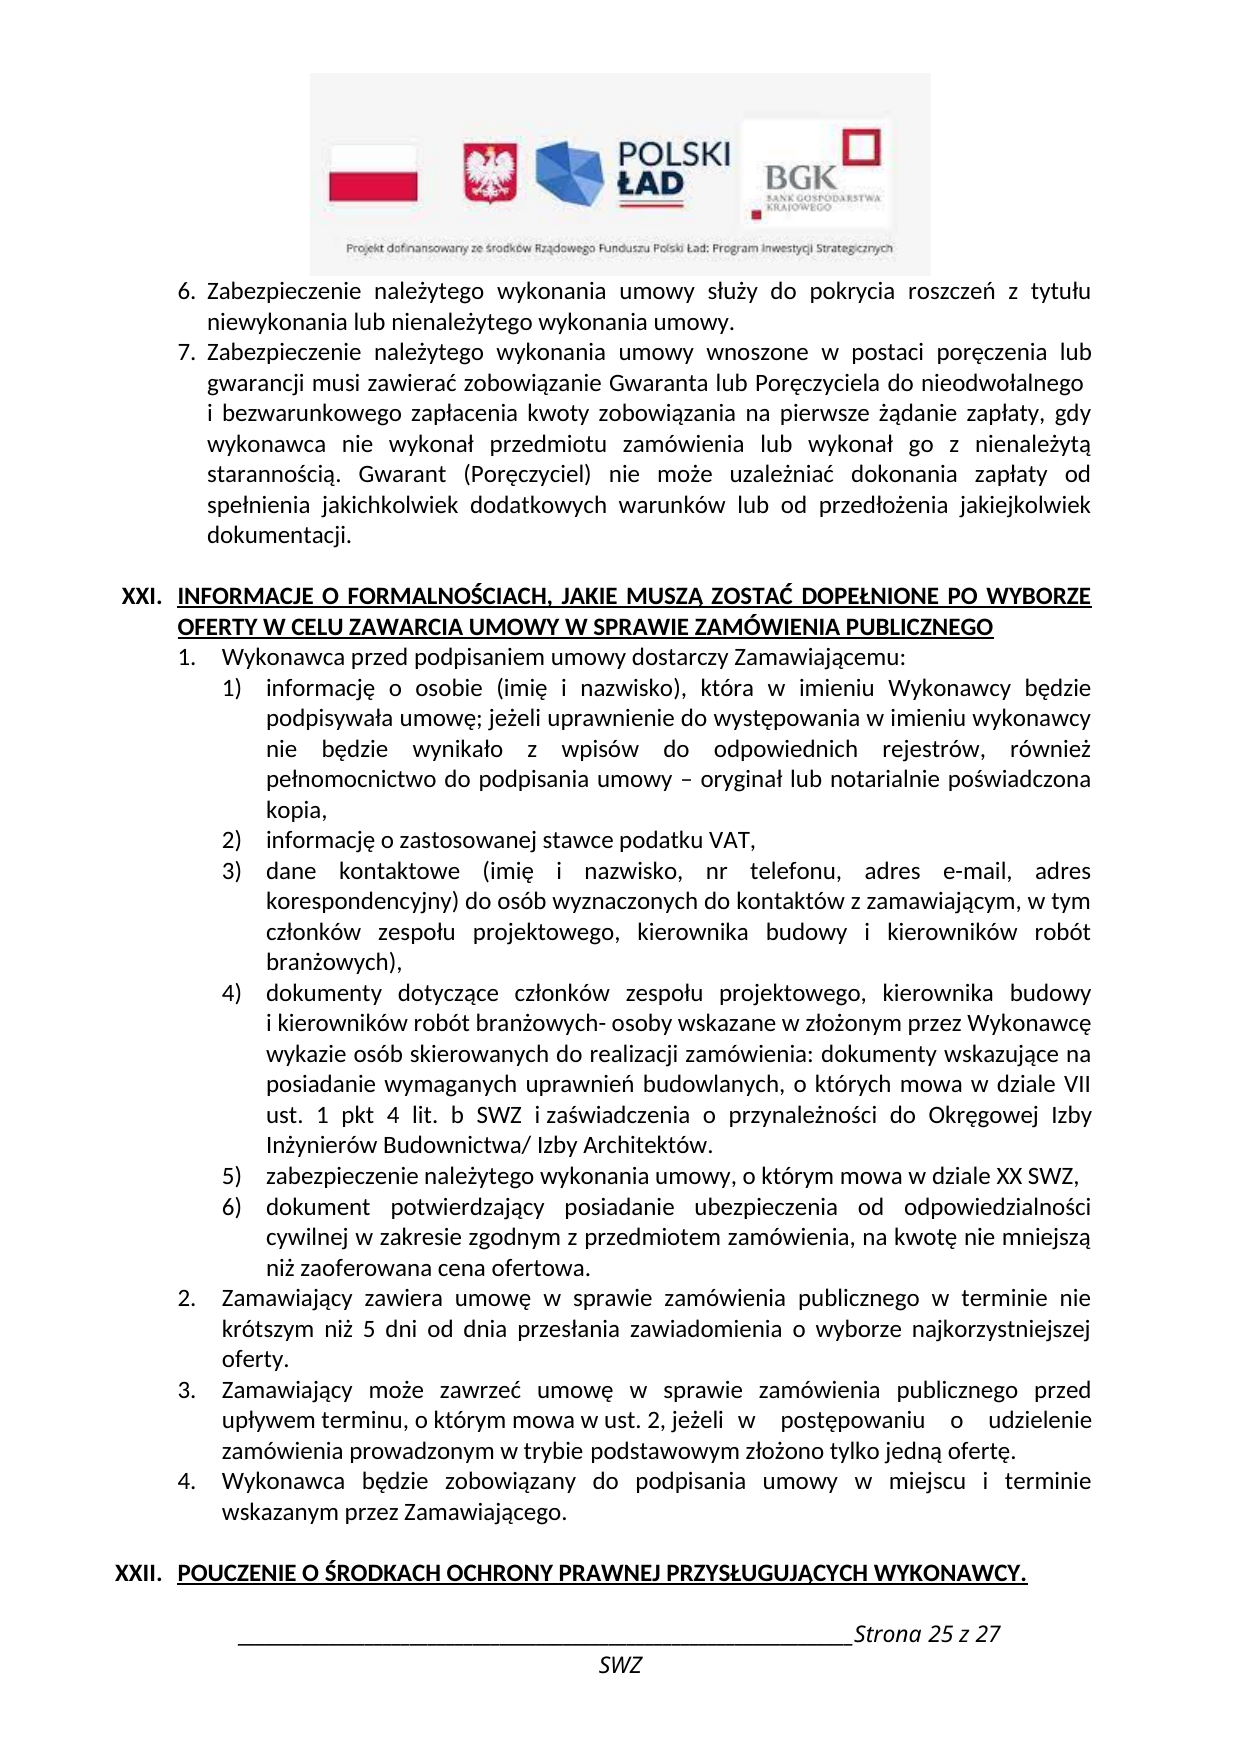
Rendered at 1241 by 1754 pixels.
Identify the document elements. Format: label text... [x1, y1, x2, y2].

list dane kontaktowe (imię i nazwisko, nr telefonu, adres e-mail, adres korespondencyjny) do osób wyznaczonych do kontaktów z zamawiającym, w tym członków zespołu projektowego, kierownika budowy i kierowników robót branżowych), [222, 855, 1092, 977]
picture [309, 73, 931, 276]
list Zamawiający zawiera umowę w sprawie zamówienia publicznego w terminie nie krótszym niż 5 dni od dnia przesłania zawiadomienia o wyborze najkorzystniejszej oferty. [177, 1282, 1092, 1374]
list Wykonawca będzie zobowiązany do podpisania umowy w miejscu i terminie wskazanym przez Zamawiającego. [177, 1465, 1092, 1526]
list Zabezpieczenie należytego wykonania umowy służy do pokrycia roszczeń z tytułu niewykonania lub nienależytego wykonania umowy. [177, 275, 1092, 336]
list INFORMACJE O FORMALNOŚCIACH, JAKIE MUSZĄ ZOSTAĆ DOPEŁNIONE PO WYBORZE OFERTY W CELU ZAWARCIA UMOWY W SPRAWIE ZAMÓWIENIA PUBLICZNEGO [162, 580, 1092, 641]
list zabezpieczenie należytego wykonania umowy, o którym mowa w dziale XX SWZ, [222, 1160, 1092, 1191]
list informację o osobie (imię i nazwisko), która w imieniu Wykonawcy będzie podpisywała umowę; jeżeli uprawnienie do występowania w imieniu wykonawcy nie będzie wynikało z wpisów do odpowiednich rejestrów, również pełnomocnictwo do podpisania umowy – oryginał lub notarialnie poświadczona kopia, [222, 672, 1092, 824]
list POUCZENIE O ŚRODKACH OCHRONY PRAWNEJ PRZYSŁUGUJĄCYCH WYKONAWCY. [162, 1557, 1092, 1587]
list dokument potwierdzający posiadanie ubezpieczenia od odpowiedzialności cywilnej w zakresie zgodnym z przedmiotem zamówienia, na kwotę nie mniejszą niż zaoferowana cena ofertowa. [222, 1191, 1092, 1282]
list Wykonawca przed podpisaniem umowy dostarczy Zamawiającemu: [177, 641, 1092, 672]
list dokumenty dotyczące członków zespołu projektowego, kierownika budowy i kierowników robót branżowych- osoby wskazane w złożonym przez Wykonawcę wykazie osób skierowanych do realizacji zamówienia: dokumenty wskazujące na posiadanie wymaganych uprawnień budowlanych, o których mowa w dziale VII ust. 1 pkt 4 lit. b SWZ i zaświadczenia o przynależności do Okręgowej Izby Inżynierów Budownictwa/ Izby Architektów. [222, 977, 1092, 1160]
list informację o zastosowanej stawce podatku VAT, [222, 824, 1092, 855]
list Zamawiający może zawrzeć umowę w sprawie zamówienia publicznego przed upływem terminu, o którym mowa w ust. 2, jeżeli w postępowaniu o udzielenie zamówienia prowadzonym w trybie podstawowym złożono tylko jedną ofertę. [177, 1374, 1092, 1465]
list Zabezpieczenie należytego wykonania umowy wnoszone w postaci poręczenia lub gwarancji musi zawierać zobowiązanie Gwaranta lub Poręczyciela do nieodwołalnego i bezwarunkowego zapłacenia kwoty zobowiązania na pierwsze żądanie zapłaty, gdy wykonawca nie wykonał przedmiotu zamówienia lub wykonał go z nienależytą starannością. Gwarant (Poręczyciel) nie może uzależniać dokonania zapłaty od spełnienia jakichkolwiek dodatkowych warunków lub od przedłożenia jakiejkolwiek dokumentacji. [177, 336, 1092, 550]
